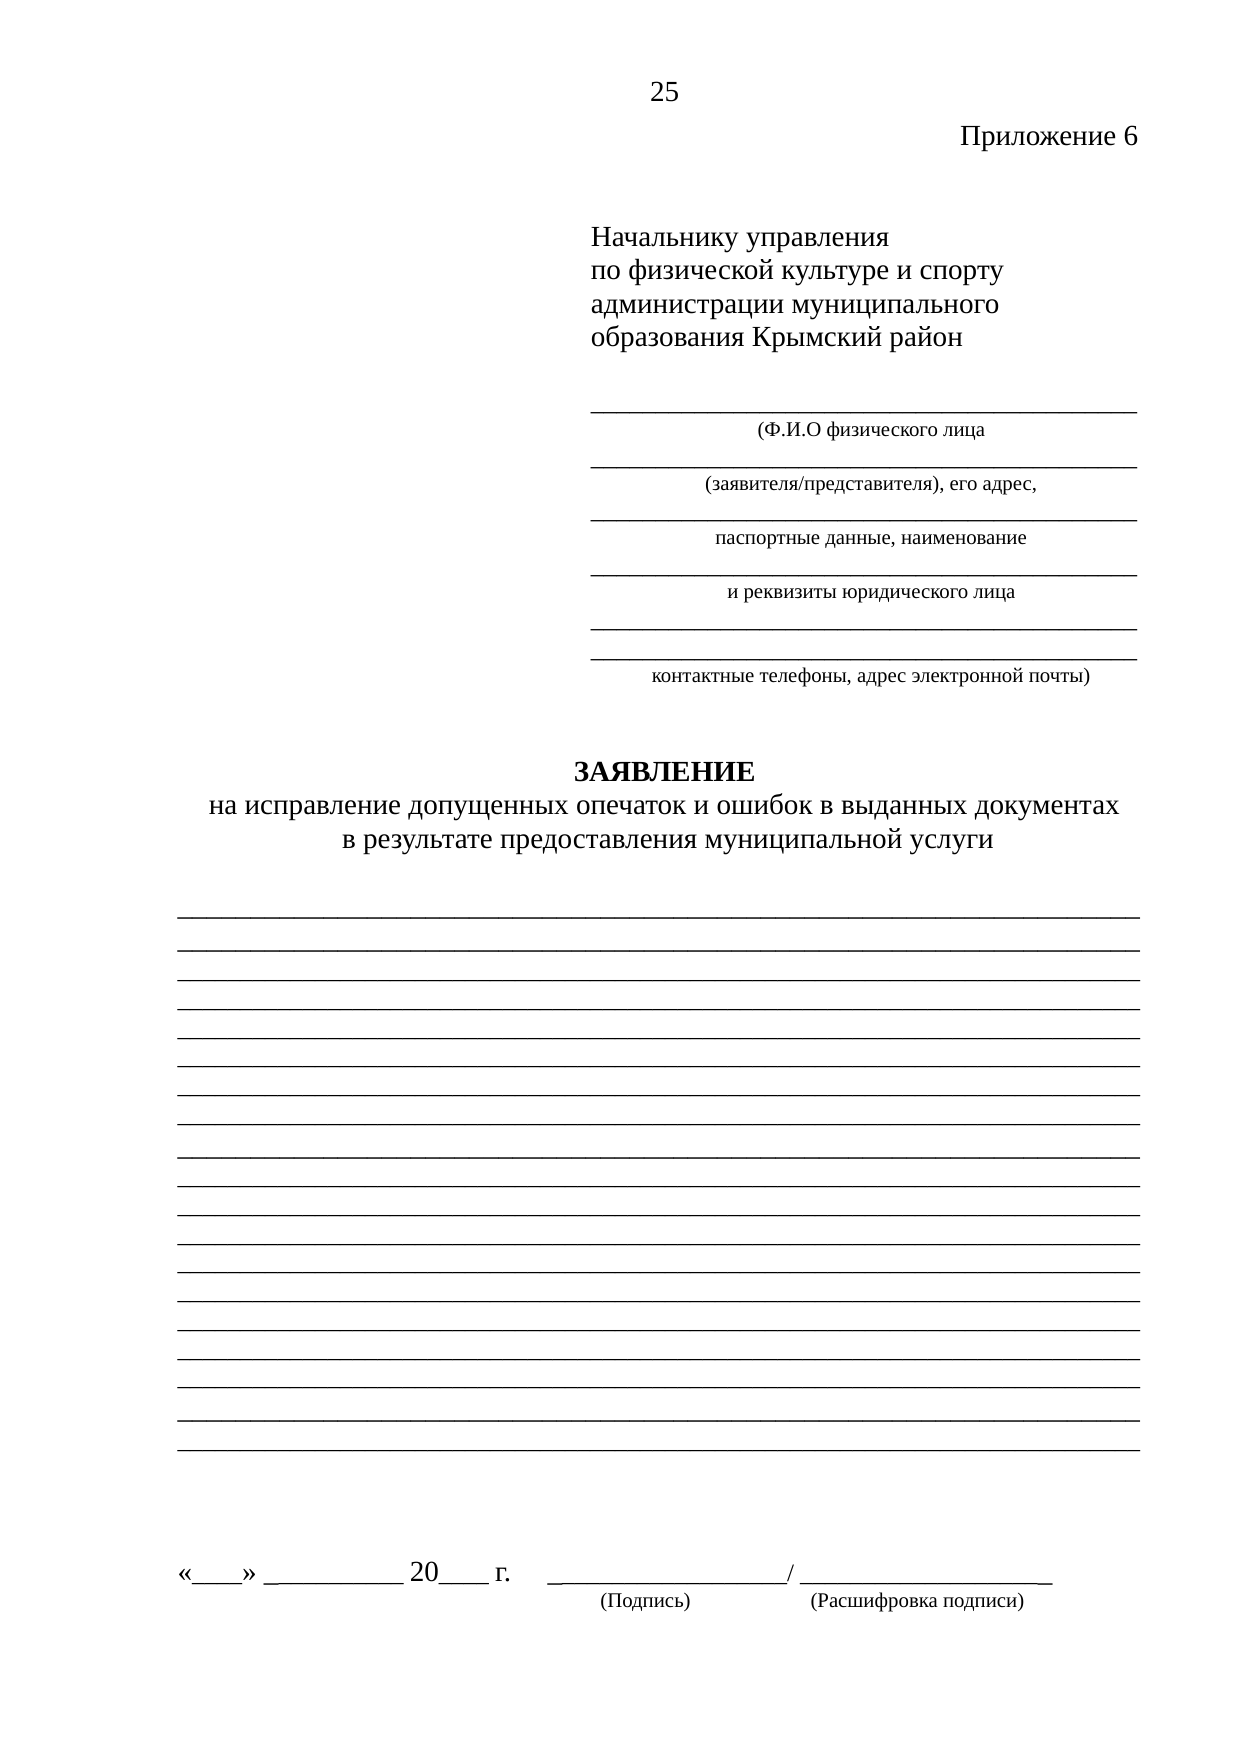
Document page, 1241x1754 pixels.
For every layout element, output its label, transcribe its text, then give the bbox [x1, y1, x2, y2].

text контактные телефоны, адрес электронной почты) [591, 663, 1152, 687]
text ЗАЯВЛЕНИЕ [177, 754, 1152, 787]
text _____________________________________________________________________________ [177, 1041, 1152, 1070]
text Начальнику управления [591, 219, 1152, 252]
text (Ф.И.О физического лица [591, 416, 1152, 441]
text __________________________________________ [591, 386, 1152, 416]
text в результате предоставления муниципальной услуги [177, 821, 1152, 854]
text (заявителя/представителя), его адрес, [591, 471, 1152, 494]
text Приложение 6 [960, 118, 1152, 152]
text __________________________________________________________________ [177, 922, 1152, 955]
text _____________________________________________________________________________ [177, 1219, 1152, 1247]
text по физической культуре и спорту [591, 252, 1152, 286]
text _____________________________________________________________________________ [177, 984, 1152, 1013]
text __________________________________________________________________ [177, 1128, 1152, 1161]
text _____________________________________________________________________________ [177, 1305, 1152, 1334]
text _____________________________________________________________________________ [177, 1276, 1152, 1305]
text _____________________________________________________________________________ [177, 1161, 1152, 1190]
text _____________________________________________________________________________ [177, 1247, 1152, 1276]
text __________________________________________________________________ [177, 888, 1152, 922]
text _____________________________________________________________________________ [177, 1334, 1152, 1362]
text «____» ___________ 20____ г. ___________________/ ____________________ [177, 1554, 1152, 1588]
text _____________________________________________________________________________ [177, 1190, 1152, 1219]
text _____________________________________________________________________________ [177, 1070, 1152, 1099]
text администрации муниципального [591, 286, 1152, 319]
text на исправление допущенных опечаток и ошибок в выданных документах [177, 787, 1152, 821]
text _____________________________________________________________________________ [177, 1425, 1152, 1453]
text _____________________________________________________________________________ [177, 1013, 1152, 1041]
text и реквизиты юридического лица [591, 579, 1152, 603]
text _____________________________________________________________________________ [177, 1099, 1152, 1128]
text __________________________________________ [591, 633, 1152, 663]
text __________________________________________ [591, 494, 1152, 524]
text __________________________________________ [591, 441, 1152, 471]
text образования Крымский район [591, 319, 1152, 353]
text (Подпись) (Расшифровка подписи) [177, 1588, 1152, 1612]
text __________________________________________________________________ [177, 1391, 1152, 1425]
text _____________________________________________________________________________ [177, 955, 1152, 984]
text __________________________________________ [591, 603, 1152, 633]
text паспортные данные, наименование [591, 524, 1152, 549]
text _____________________________________________________________________________ [177, 1362, 1152, 1391]
text __________________________________________ [591, 549, 1152, 579]
